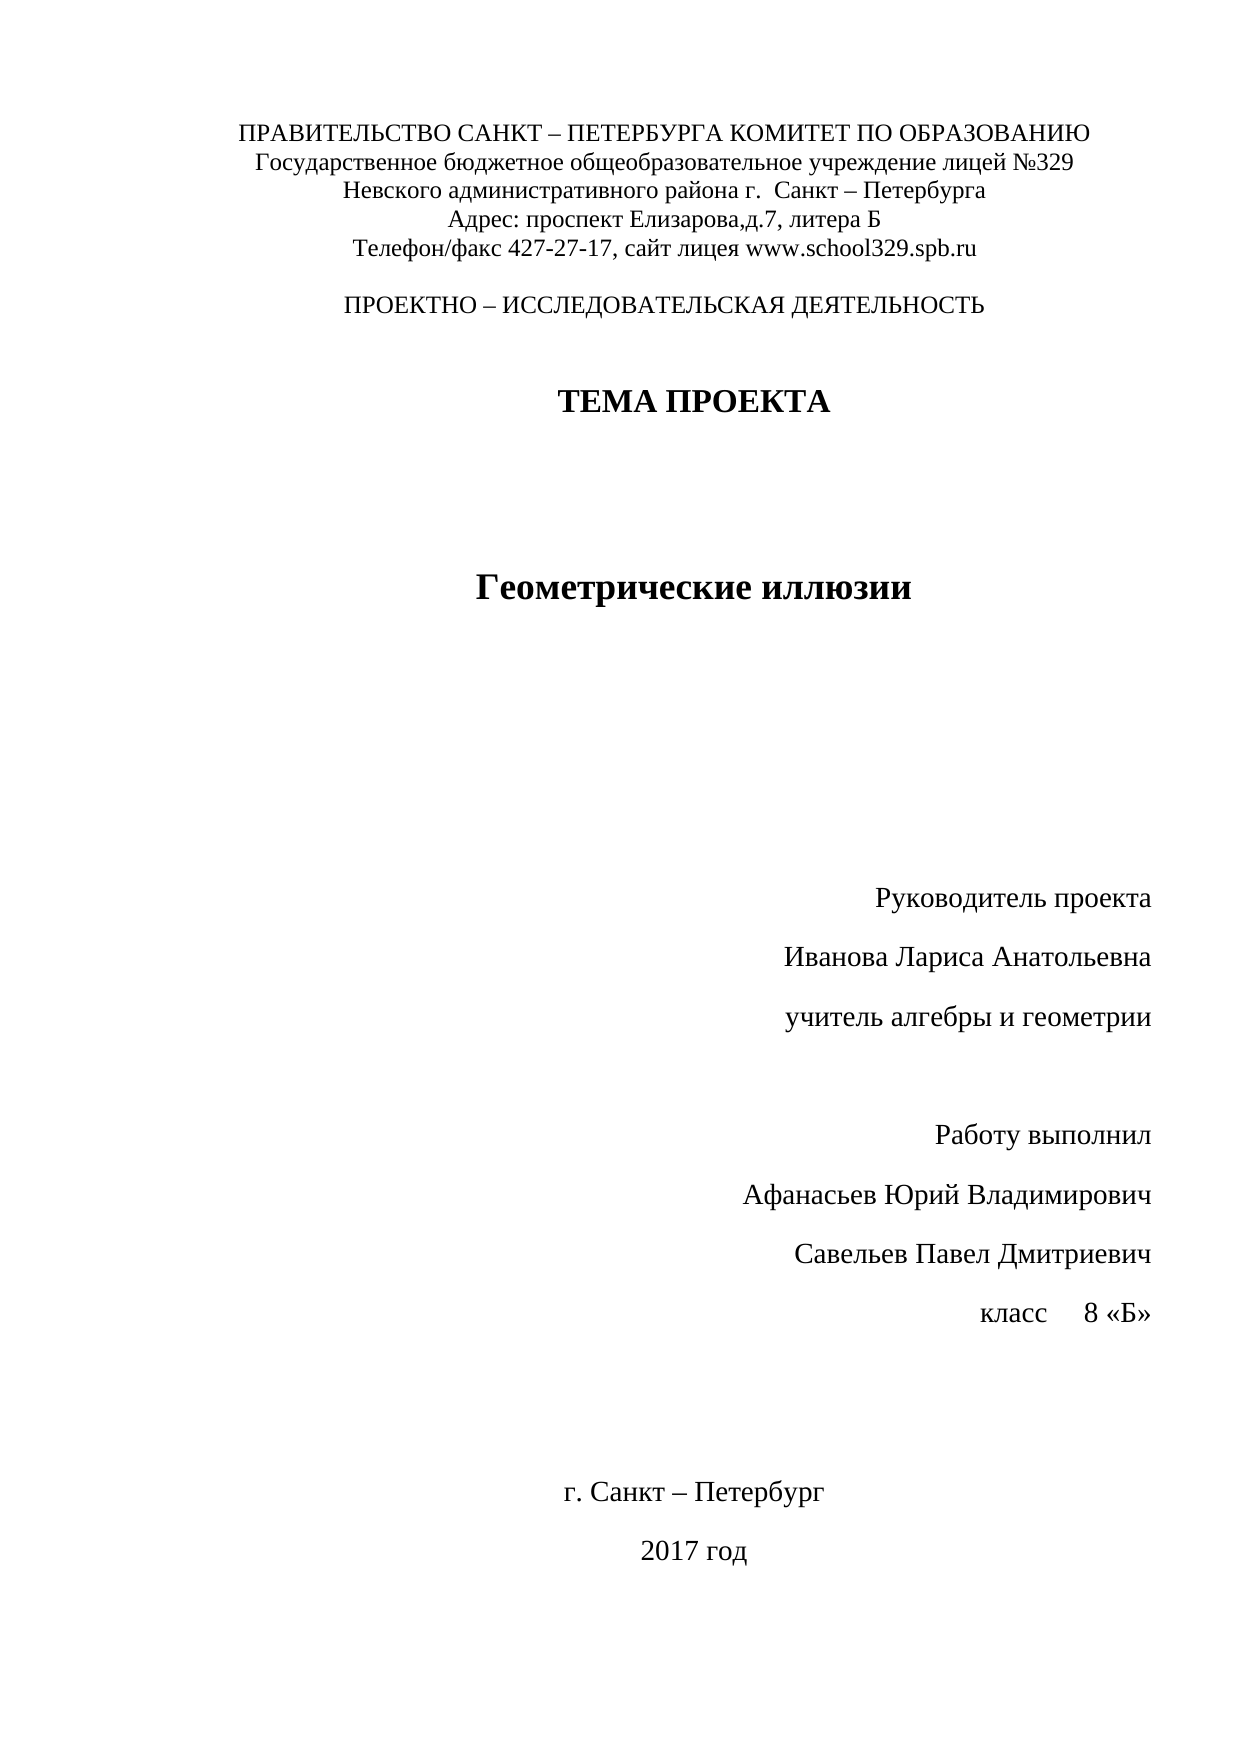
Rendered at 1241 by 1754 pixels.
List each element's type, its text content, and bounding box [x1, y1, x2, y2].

text г. Санкт – Петербург [177, 1474, 1152, 1507]
text класс 8 «Б» [177, 1296, 1152, 1329]
text Иванова Лариса Анатольевна [177, 939, 1152, 973]
text Невского административного района г. Санкт – Петербурга [177, 176, 1152, 204]
text Адрес: проспект Елизарова,д.7, литера Б [177, 204, 1152, 233]
text Геометрические иллюзии [177, 565, 1152, 608]
text ПРАВИТЕЛЬСТВО САНКТ – ПЕТЕРБУРГА КОМИТЕТ ПО ОБРАЗОВАНИЮ [177, 118, 1152, 147]
text Телефон/факс 427-27-17, сайт лицея www.school329.spb.ru [177, 233, 1152, 262]
text Государственное бюджетное общеобразовательное учреждение лицей №329 [177, 147, 1152, 176]
text Афанасьев Юрий Владимирович [177, 1177, 1152, 1210]
text Работу выполнил [177, 1117, 1152, 1151]
text ПРОЕКТНО – ИССЛЕДОВАТЕЛЬСКАЯ ДЕЯТЕЛЬНОСТЬ [177, 291, 1152, 319]
text 2017 год [177, 1533, 1152, 1567]
text учитель алгебры и геометрии [177, 999, 1152, 1032]
text Руководитель проекта [177, 880, 1152, 913]
text ТЕМА ПРОЕКТА [177, 381, 1152, 419]
text Савельев Павел Дмитриевич [177, 1236, 1152, 1270]
